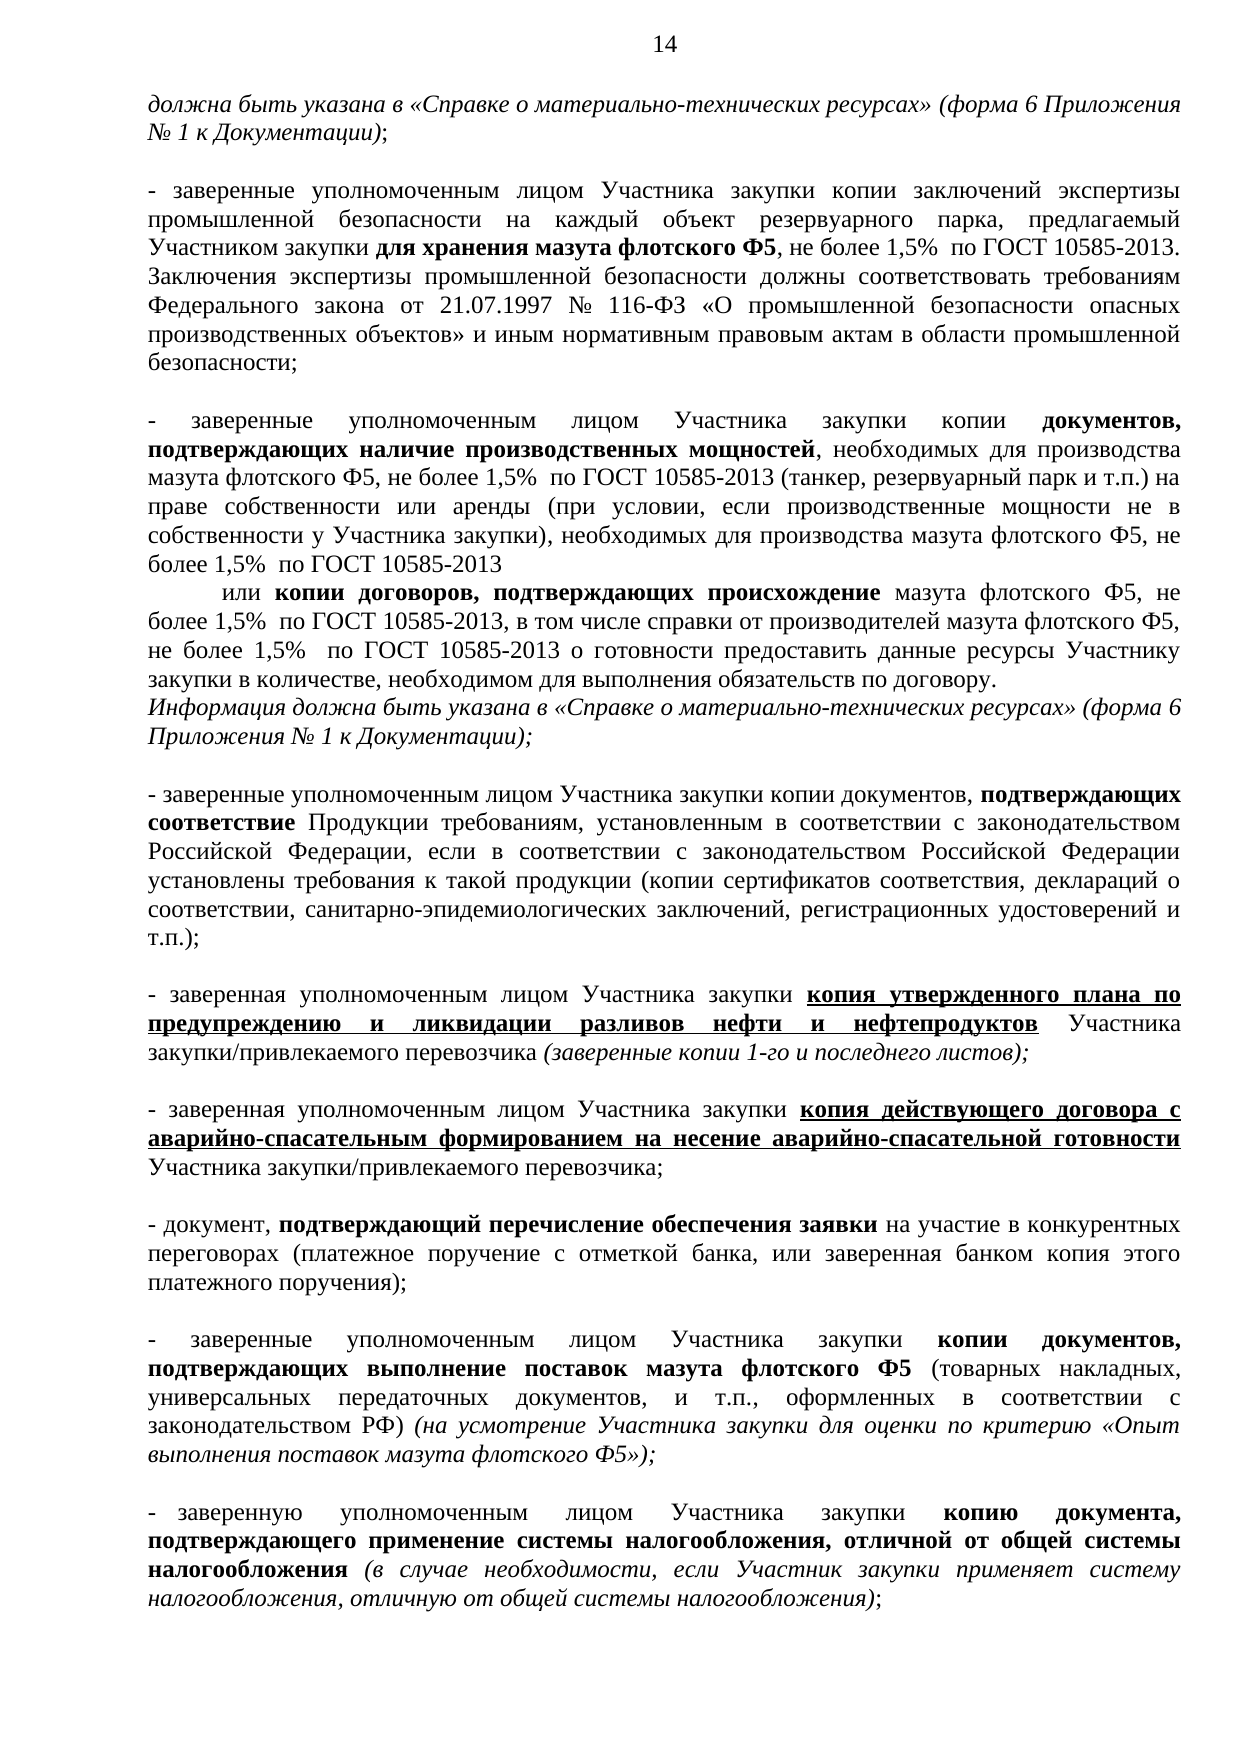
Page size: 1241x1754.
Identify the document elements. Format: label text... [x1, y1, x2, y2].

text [148, 89, 1181, 146]
text - заверенные уполномоченным лицом Участника закупки копии заключений экспертизы промышленной безопасности на каждый объект резервуарного парка, предлагаемый Участником закупки для хранения мазута флотского Ф5, не более 1,5% по ГОСТ 10585-2013. Заключения экспертизы промышленной безопасности должны соответствовать требованиям Федерального закона от 21.07.1997 № 116-ФЗ «О промышленной безопасности опасных производственных объектов» и иным нормативным правовым актам в области промышленной безопасности; [148, 175, 1181, 376]
list заверенную уполномоченным лицом Участника закупки копию документа, подтверждающего применение системы налогообложения, отличной от общей системы налогообложения (в случае необходимости, если Участник закупки применяет систему налогообложения, отличную от общей системы налогообложения); [148, 1497, 1181, 1612]
text - заверенная уполномоченным лицом Участника закупки копия утвержденного плана по предупреждению и ликвидации разливов нефти и нефтепродуктов Участника закупки/привлекаемого перевозчика (заверенные копии 1-го и последнего листов); [148, 979, 1181, 1065]
text Информация должна быть указана в «Справке о материально-технических ресурсах» (форма 6 Приложения № 1 к Документации); [148, 692, 1181, 750]
text - заверенные уполномоченным лицом Участника закупки копии документов, подтверждающих наличие производственных мощностей, необходимых для производства мазута флотского Ф5, не более 1,5% по ГОСТ 10585-2013 (танкер, резервуарный парк и т.п.) на праве собственности или аренды (при условии, если производственные мощности не в собственности у Участника закупки), необходимых для производства мазута флотского Ф5, не более 1,5% по ГОСТ 10585-2013 [148, 405, 1181, 577]
text - документ, подтверждающий перечисление обеспечения заявки на участие в конкурентных переговорах (платежное поручение с отметкой банка, или заверенная банком копия этого платежного поручения); [148, 1209, 1181, 1295]
text - заверенные уполномоченным лицом Участника закупки копии документов, подтверждающих соответствие Продукции требованиям, установленным в соответствии с законодательством Российской Федерации, если в соответствии с законодательством Российской Федерации установлены требования к такой продукции (копии сертификатов соответствия, деклараций о соответствии, санитарно-эпидемиологических заключений, регистрационных удостоверений и т.п.); [148, 779, 1181, 951]
text - заверенная уполномоченным лицом Участника закупки копия действующего договора с аварийно-спасательным формированием на несение аварийно-спасательной готовности Участника закупки/привлекаемого перевозчика; [148, 1094, 1181, 1148]
text - заверенные уполномоченным лицом Участника закупки копии документов, подтверждающих выполнение поставок мазута флотского Ф5 (товарных накладных, универсальных передаточных документов, и т.п., оформленных в соответствии с законодательством РФ) (на усмотрение Участника закупки для оценки по критерию «Опыт выполнения поставок мазута флотского Ф5»); [148, 1324, 1181, 1468]
text или копии договоров, подтверждающих происхождение мазута флотского Ф5, не более 1,5% по ГОСТ 10585-2013, в том числе справки от производителей мазута флотского Ф5, не более 1,5% по ГОСТ 10585-2013 о готовности предоставить данные ресурсы Участнику закупки в количестве, необходимом для выполнения обязательств по договору. [148, 577, 1181, 692]
text - заверенная уполномоченным лицом Участника закупки копия действующего договора с аварийно-спасательным формированием на несение аварийно-спасательной готовности Участника закупки/привлекаемого перевозчика; [148, 1149, 1181, 1180]
